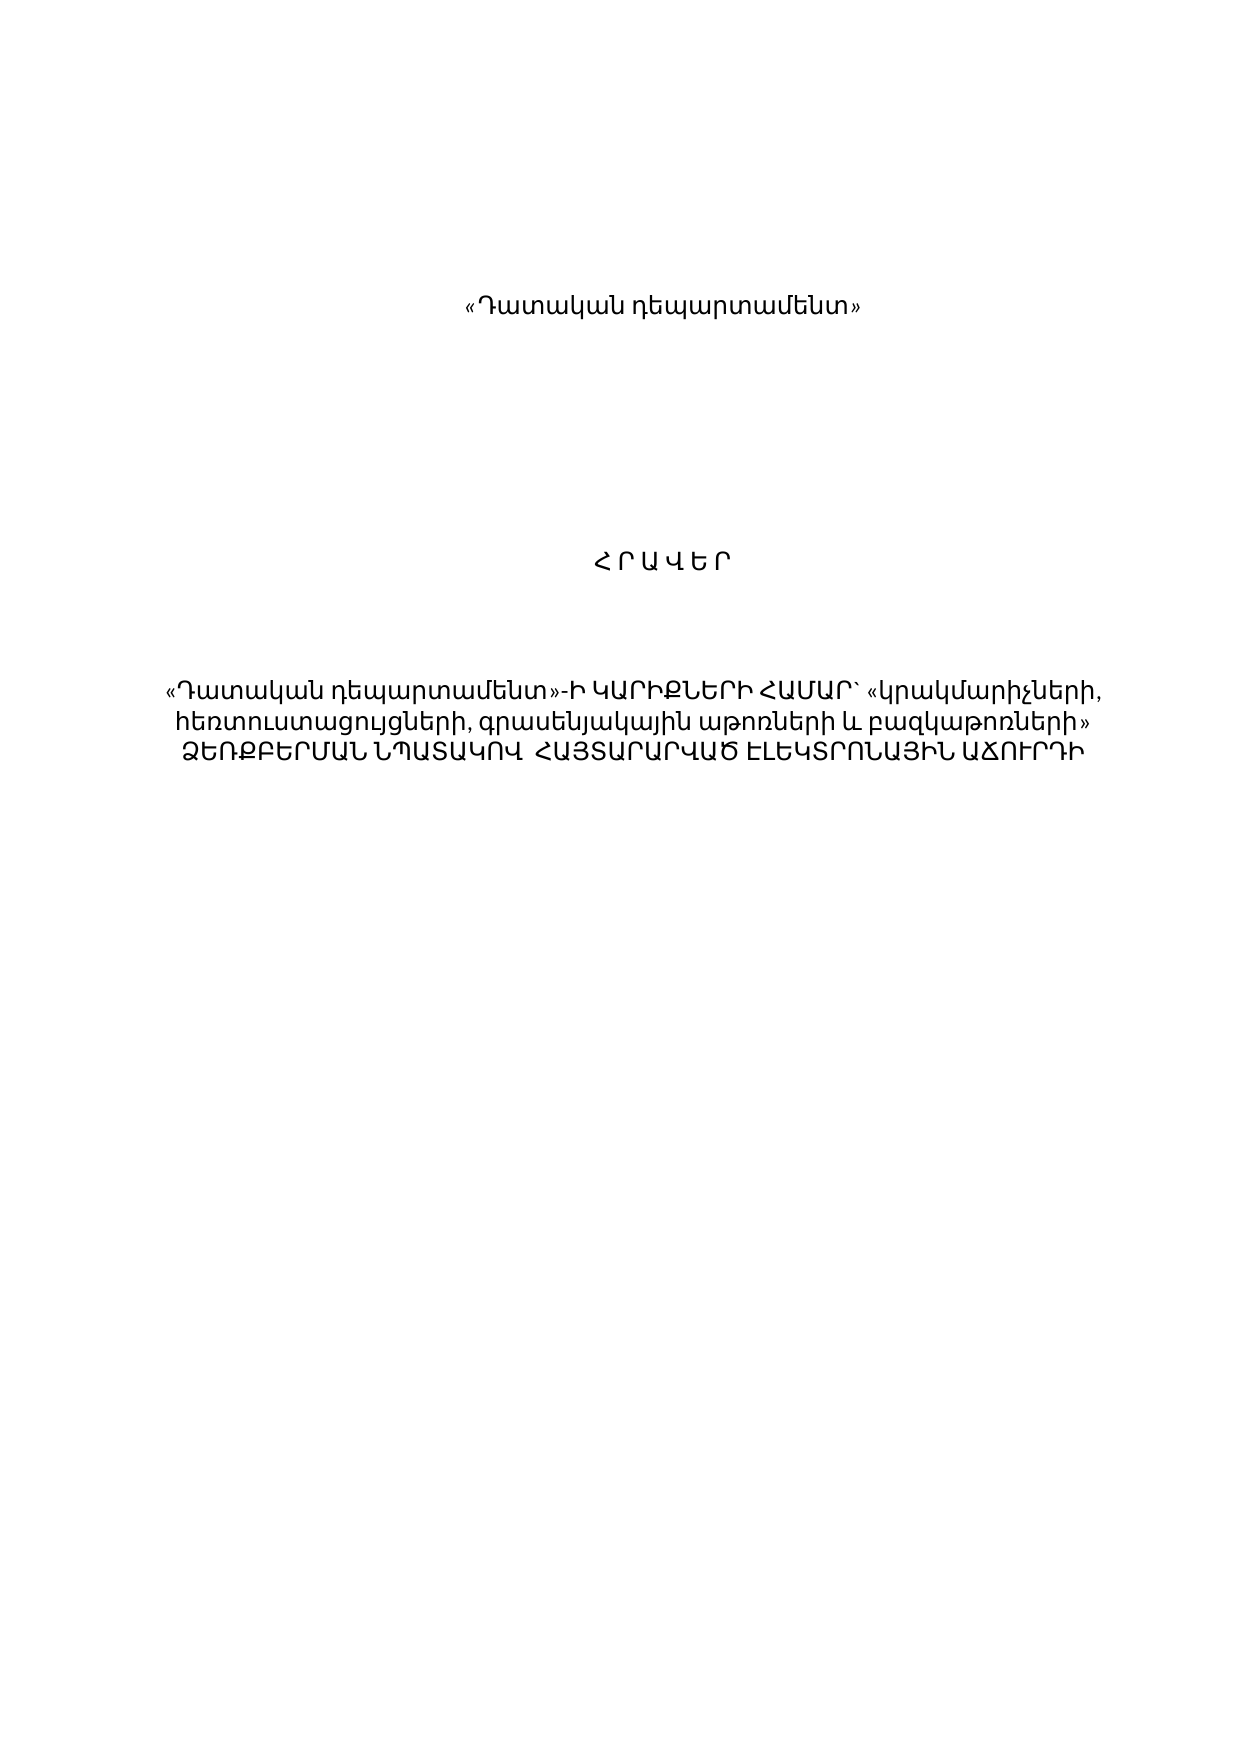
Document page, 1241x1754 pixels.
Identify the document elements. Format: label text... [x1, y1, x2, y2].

text «Դատական դեպարտամենտ»-Ի ԿԱՐԻՔՆԵՐԻ ՀԱՄԱՐ` «կրակմարիչների, հեռտուստացույցների, գրասենյակային աթոռների և բազկաթոռների» ՁԵՌՔԲԵՐՄԱՆ ՆՊԱՏԱԿՈՎ ՀԱՅՏԱՐԱՐՎԱԾ ԷԼԵԿՏՐՈՆԱՅԻՆ ԱՃՈՒՐԴԻ [94, 676, 1172, 767]
text Հ Ր Ա Վ Ե Ր [94, 546, 1172, 577]
text « Դատական դեպարտամենտ» [94, 290, 1172, 321]
